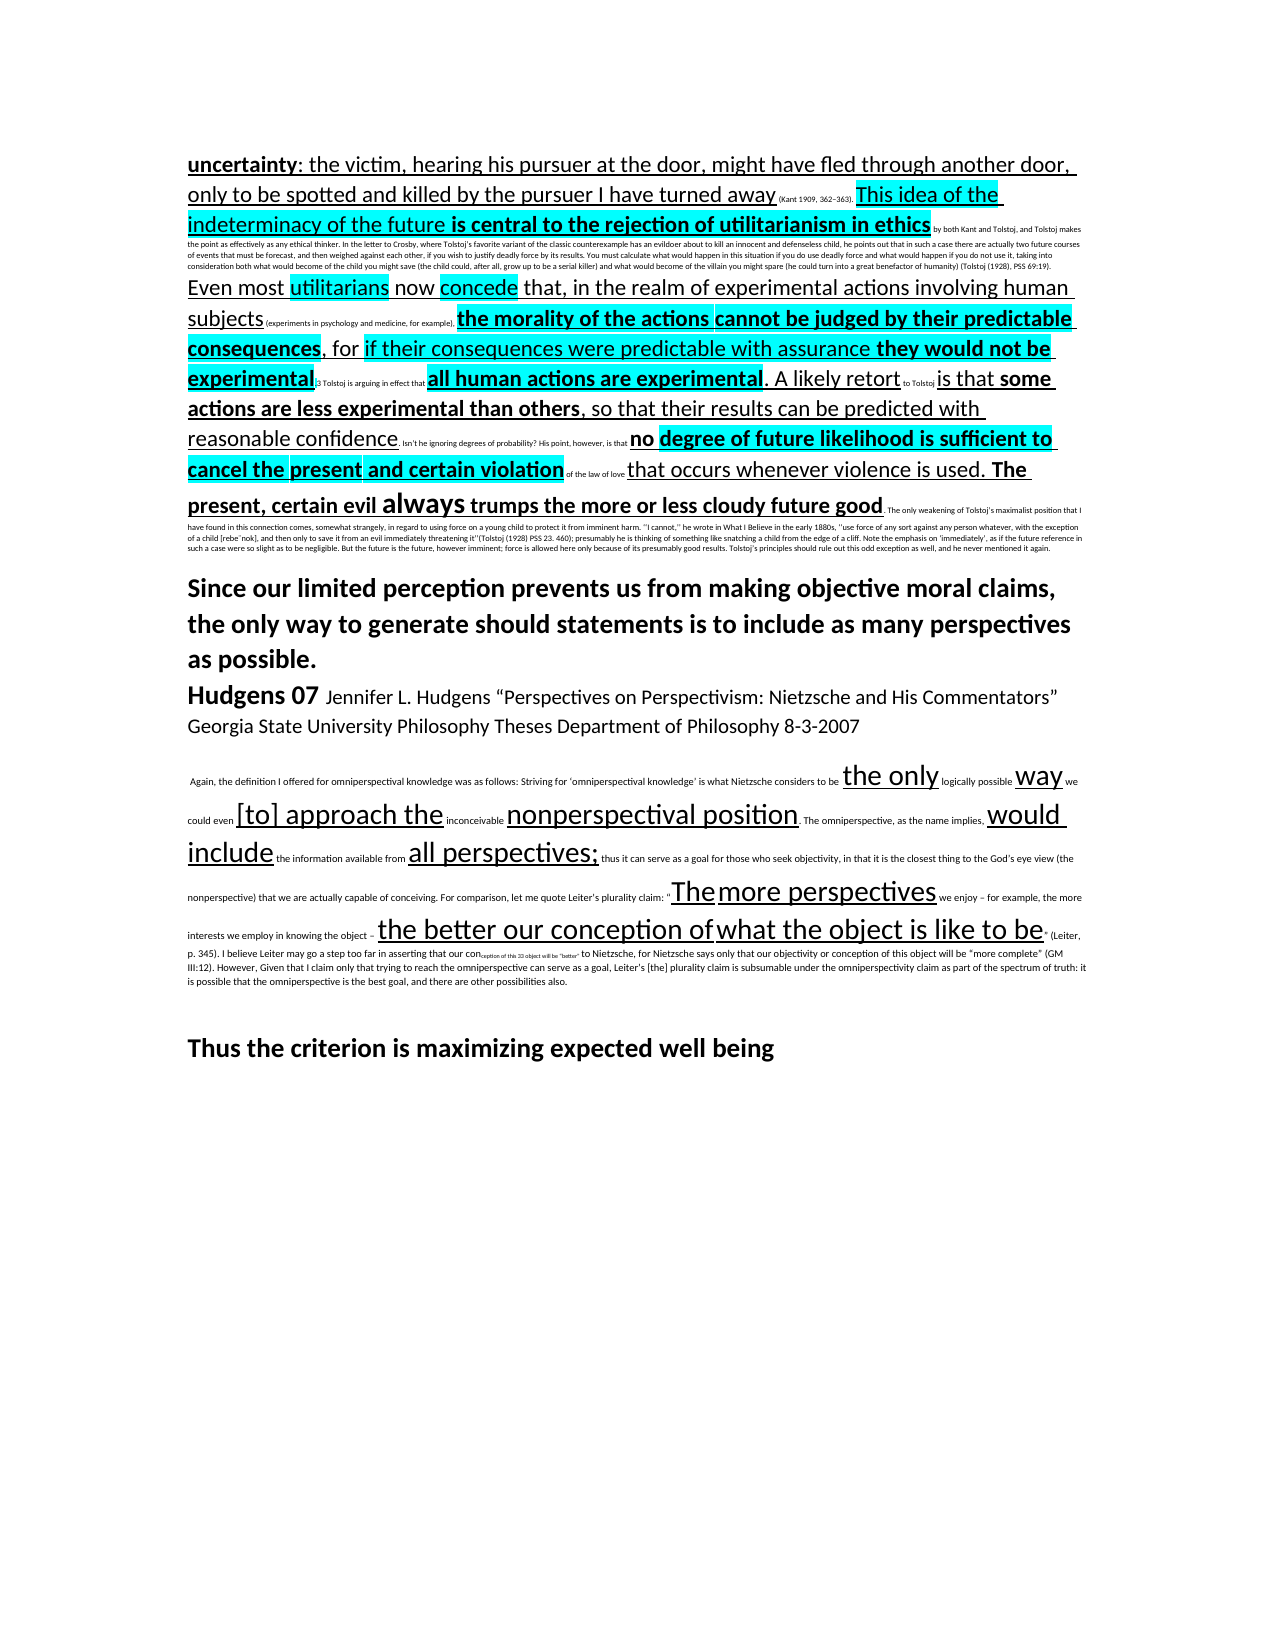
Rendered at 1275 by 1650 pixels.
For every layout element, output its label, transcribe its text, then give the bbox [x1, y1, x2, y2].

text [187, 150, 1087, 554]
text Again, the definition I offered for omniperspectival knowledge was as follows: Striving for ‘omniperspectival knowledge’ is what Nietzsche considers to be the only logically possible way we could even [to] approach the inconceivable nonperspectival position. The omniperspective, as the name implies, would include the information available from all perspectives; thus it can serve as a goal for those who seek objectivity, in that it is the closest thing to the God’s eye view (the nonperspective) that we are actually capable of conceiving. For comparison, let me quote Leiter’s plurality claim: “The more perspectives we enjoy – for example, the more interests we employ in knowing the object – the better our conception of what the object is like to be” (Leiter, p. 345). I believe Leiter may go a step too far in asserting that our conception of this 33 object will be “better” to Nietzsche, for Nietzsche says only that our objectivity or conception of this object will be “more complete” (GM III:12). However, Given that I claim only that trying to reach the omniperspective can serve as a goal, Leiter’s [the] plurality claim is subsumable under the omniperspectivity claim as part of the spectrum of truth: it is possible that the omniperspective is the best goal, and there are other possibilities also. [187, 757, 1087, 988]
subtitle Since our limited perception prevents us from making objective moral claims, the only way to generate should statements is to include as many perspectives as possible. [187, 571, 1087, 676]
text Hudgens 07 Jennifer L. Hudgens “Perspectives on Perspectivism: Nietzsche and His Commentators” Georgia State University Philosophy Theses Department of Philosophy 8-3-2007 [187, 678, 1087, 739]
subtitle Thus the criterion is maximizing expected well being [187, 1031, 1087, 1064]
